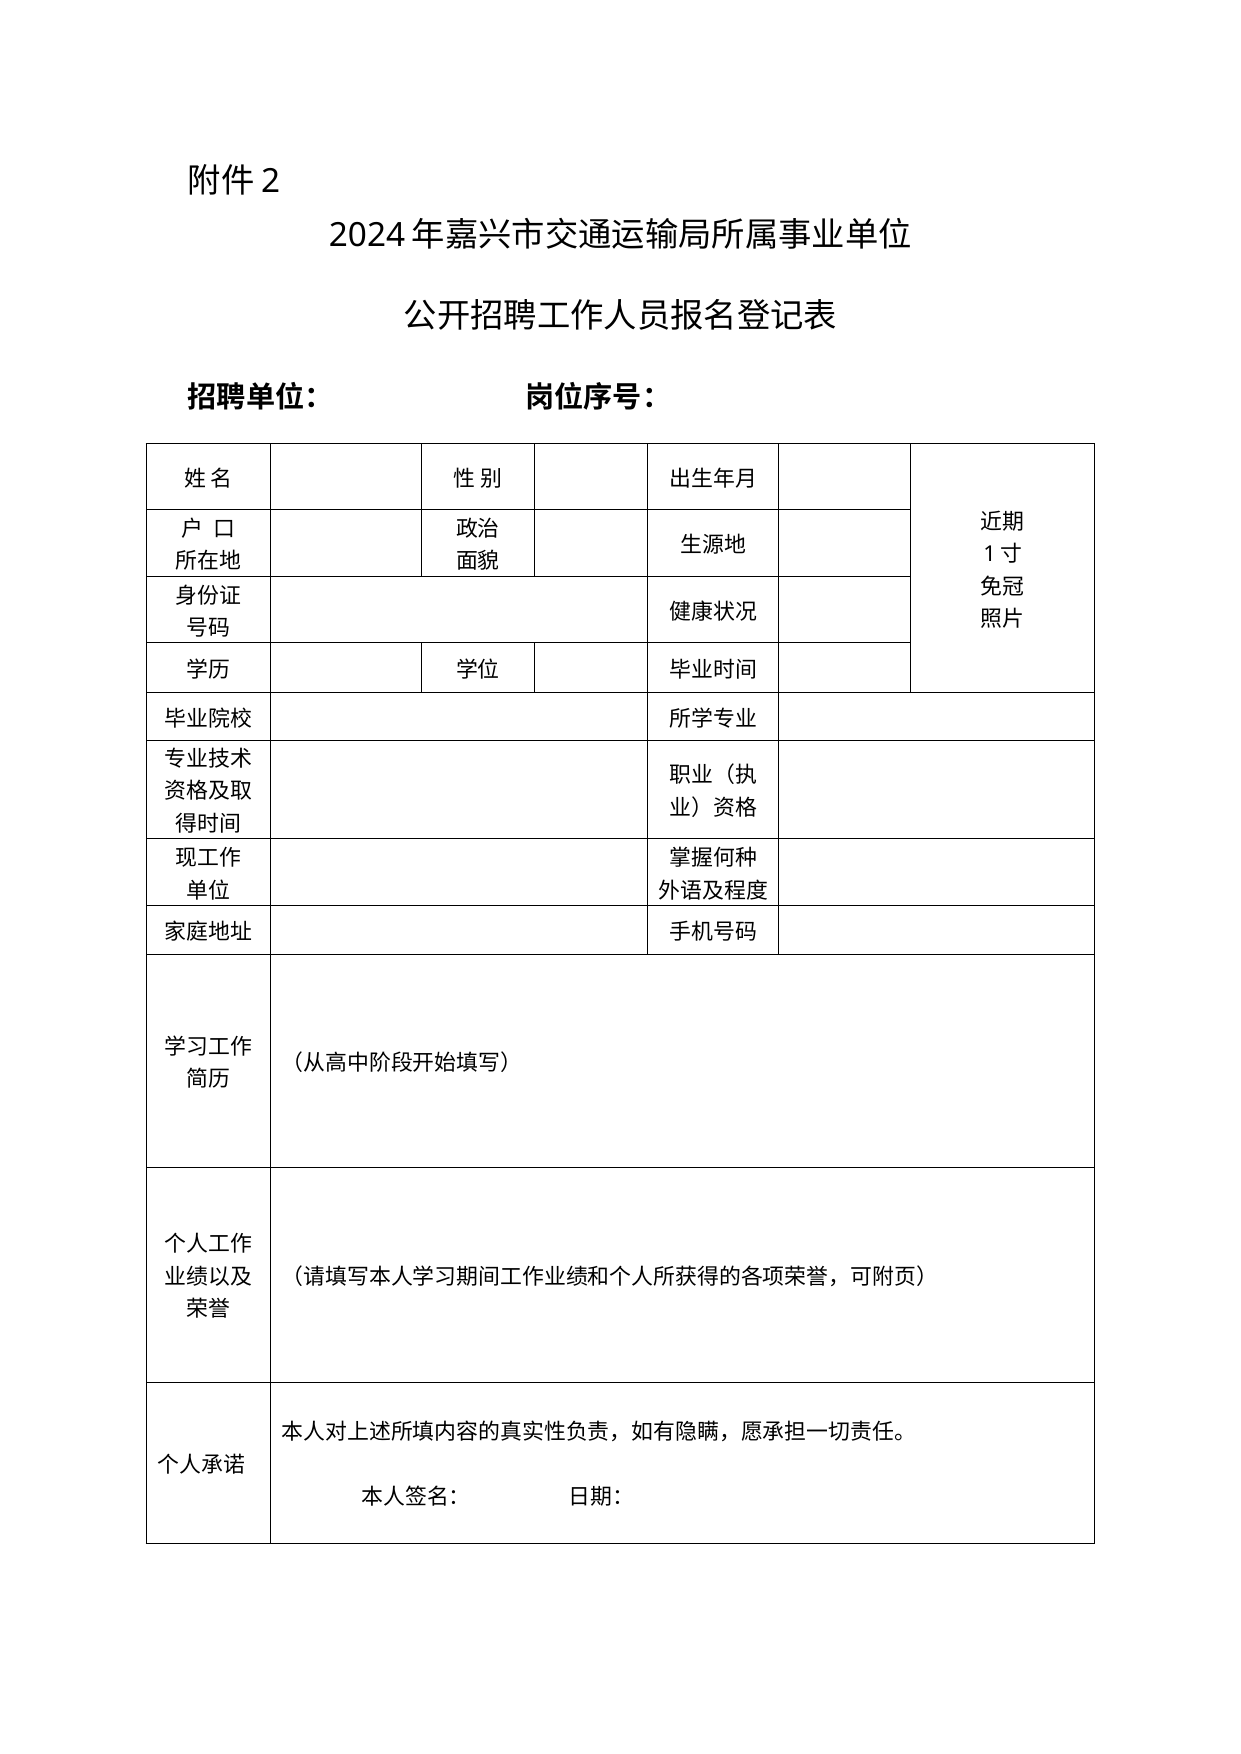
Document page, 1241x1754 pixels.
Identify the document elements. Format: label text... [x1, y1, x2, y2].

text 2024年嘉兴市交通运输局所属事业单位 [187, 199, 1053, 264]
table_cell [271, 839, 647, 905]
table_cell （从高中阶段开始填写） [271, 955, 1094, 1167]
table_cell [779, 906, 1094, 954]
table_cell 政治 面貌 [422, 510, 534, 576]
table_header 姓 名 [147, 444, 270, 509]
table_cell 户 口 所在地 [147, 510, 270, 576]
table_cell 现工作 单位 [147, 839, 270, 905]
table_cell [271, 643, 421, 692]
table_cell 个人工作业绩以及荣誉 [147, 1168, 270, 1382]
text 招聘单位： 岗位序号： [187, 362, 1053, 427]
table_header 出生年月 [648, 444, 778, 509]
table_cell [535, 510, 647, 576]
table_cell 学位 [422, 643, 534, 692]
table_cell 手机号码 [648, 906, 778, 954]
text 附件2 [187, 162, 1053, 199]
table_header [271, 444, 421, 509]
table_cell [271, 693, 647, 739]
table_header 性 别 [422, 444, 534, 509]
table_header [779, 444, 910, 509]
table_cell [271, 741, 647, 838]
table_cell [779, 577, 910, 642]
table_cell [271, 577, 647, 642]
table_cell [779, 741, 1094, 838]
table_cell [271, 510, 421, 576]
table_cell [779, 693, 1094, 739]
table_cell 健康状况 [648, 577, 778, 642]
table_cell [779, 839, 1094, 905]
table_cell 学习工作简历 [147, 955, 270, 1167]
table_cell 本人对上述所填内容的真实性负责，如有隐瞒，愿承担一切责任。 本人签名： 日期： [271, 1383, 1094, 1543]
text 公开招聘工作人员报名登记表 [187, 281, 1053, 346]
table_cell 专业技术资格及取得时间 [147, 741, 270, 838]
table_cell 个人承诺 [147, 1383, 270, 1543]
table_cell 毕业时间 [648, 643, 778, 692]
table_header [535, 444, 647, 509]
table_cell 毕业院校 [147, 693, 270, 739]
table_cell [779, 510, 910, 576]
table_cell 家庭地址 [147, 906, 270, 954]
table_cell 职业（执业）资格 [648, 741, 778, 838]
table_cell [271, 906, 647, 954]
table_cell 掌握何种 外语及程度 [648, 839, 778, 905]
table_header 近期 1寸 免冠 照片 [911, 444, 1094, 692]
table_cell [779, 643, 910, 692]
table_cell [535, 643, 647, 692]
table_cell 学历 [147, 643, 270, 692]
table_cell 身份证 号码 [147, 577, 270, 642]
table_cell 生源地 [648, 510, 778, 576]
table_cell 所学专业 [648, 693, 778, 739]
table_cell （请填写本人学习期间工作业绩和个人所获得的各项荣誉，可附页） [271, 1168, 1094, 1382]
